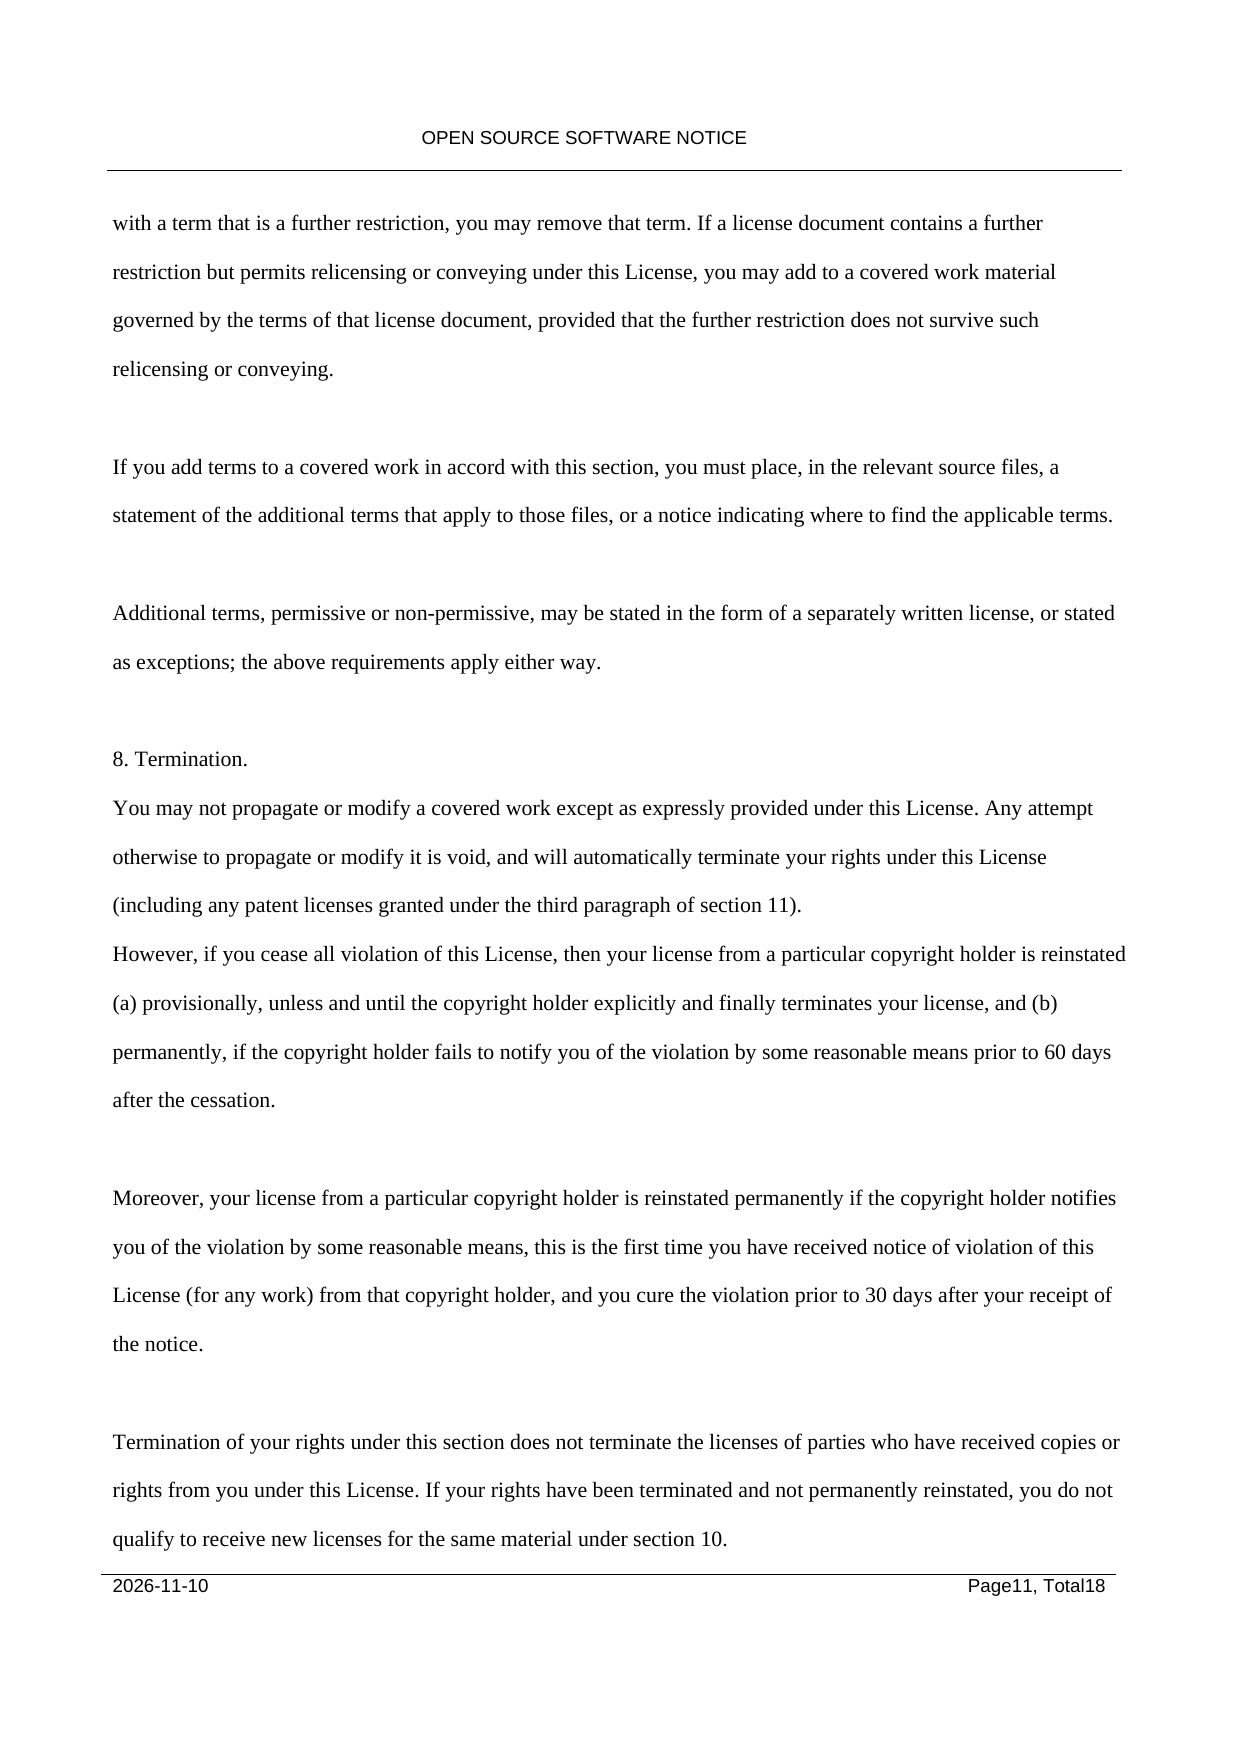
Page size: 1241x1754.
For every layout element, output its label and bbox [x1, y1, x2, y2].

text [112, 206, 1128, 1555]
